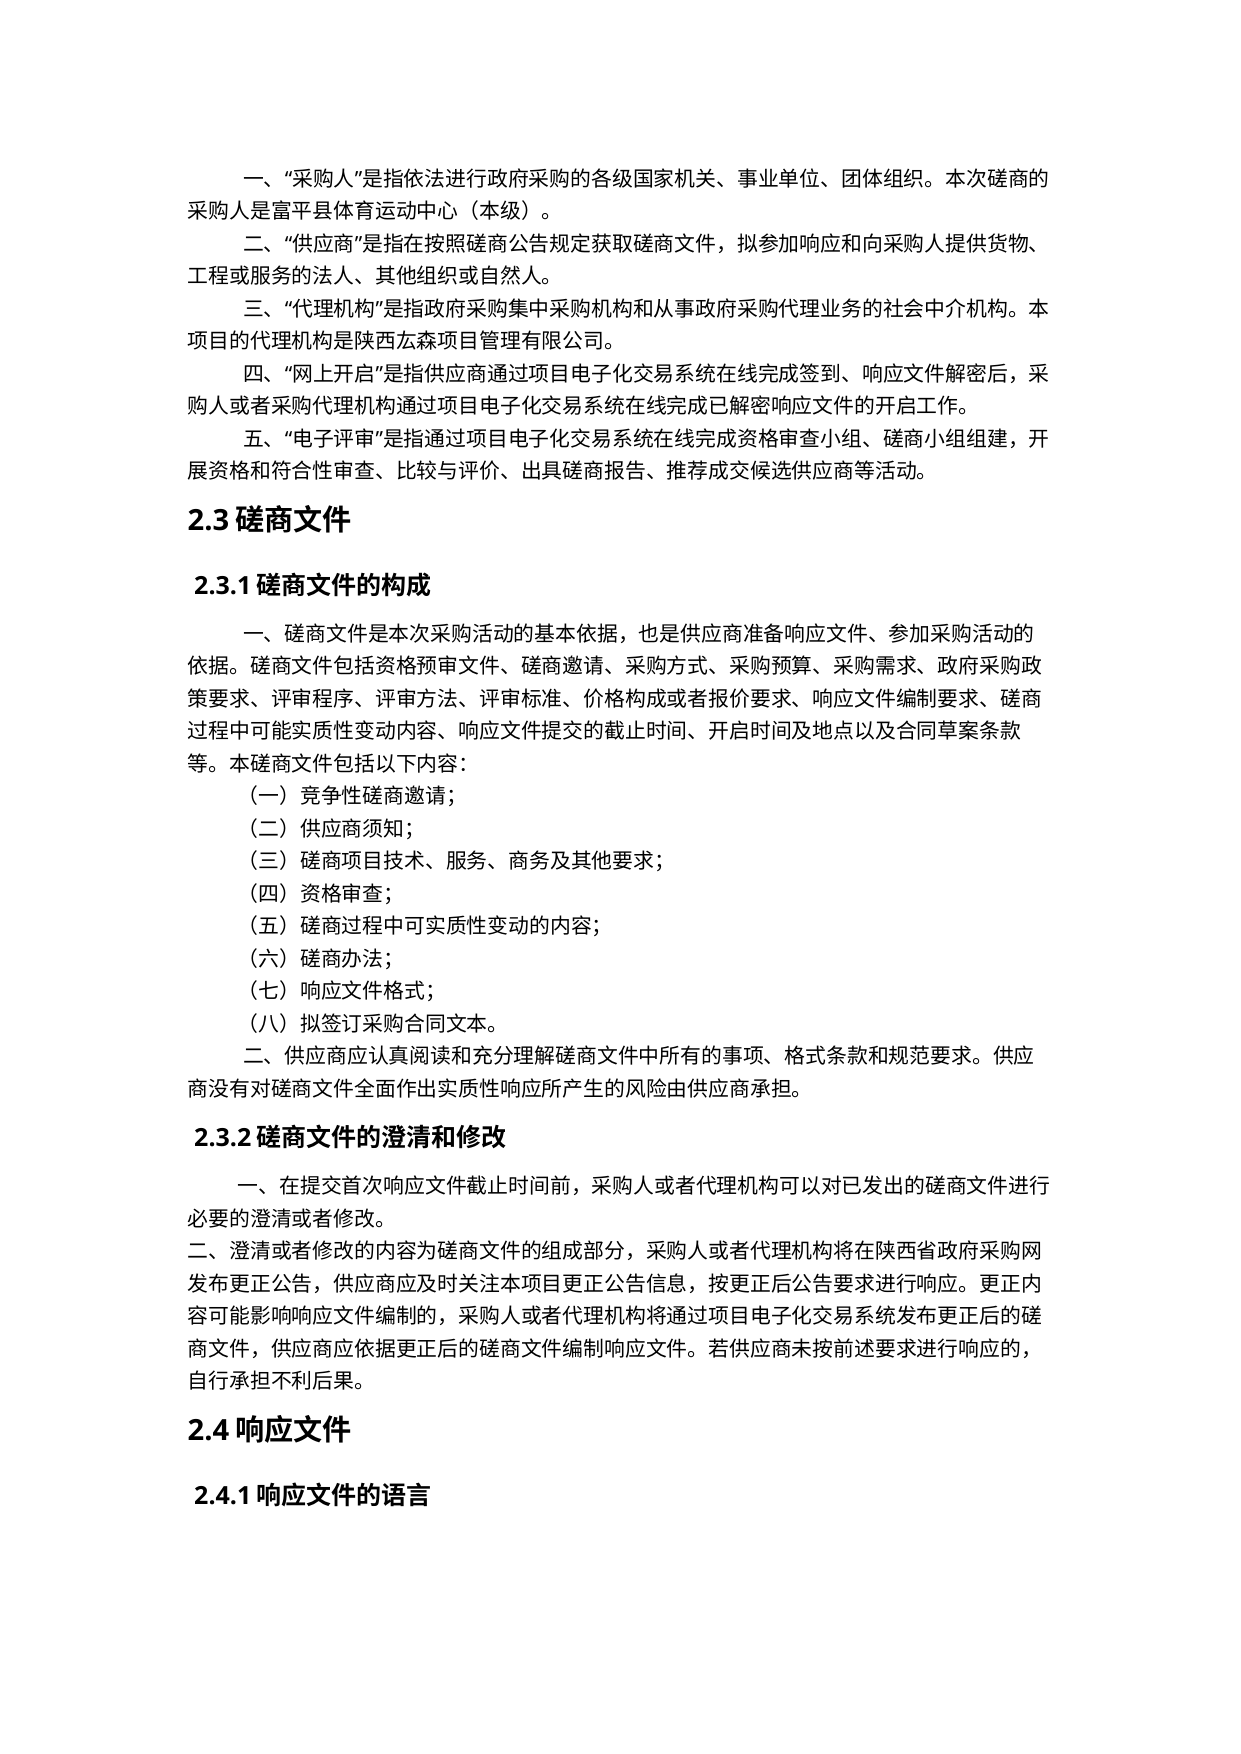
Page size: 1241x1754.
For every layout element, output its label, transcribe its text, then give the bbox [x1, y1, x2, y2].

text （七）响应文件格式； [187, 974, 1053, 1007]
text （五）磋商过程中可实质性变动的内容； [187, 909, 1053, 942]
text 2.3磋商文件 [187, 487, 1053, 552]
text （八）拟签订采购合同文本。 [187, 1007, 1053, 1039]
text 2.3.1磋商文件的构成 [187, 552, 1053, 617]
text 五、“电子评审”是指通过项目电子化交易系统在线完成资格审查小组、磋商小组组建，开展资格和符合性审查、比较与评价、出具磋商报告、推荐成交候选供应商等活动。 [187, 422, 1053, 487]
text （二）供应商须知； [187, 812, 1053, 844]
text 二、“供应商”是指在按照磋商公告规定获取磋商文件，拟参加响应和向采购人提供货物、工程或服务的法人、其他组织或自然人。 [187, 227, 1053, 292]
text 三、“代理机构”是指政府采购集中采购机构和从事政府采购代理业务的社会中介机构。本项目的代理机构是陕西厷森项目管理有限公司。 [187, 292, 1053, 357]
text 一、“采购人”是指依法进行政府采购的各级国家机关、事业单位、团体组织。本次磋商的采购人是富平县体育运动中心（本级）。 [187, 162, 1053, 227]
text （六）磋商办法； [187, 942, 1053, 974]
text 一、在提交首次响应文件截止时间前，采购人或者代理机构可以对已发出的磋商文件进行必要的澄清或者修改。 [187, 1169, 1053, 1234]
text 一、磋商文件是本次采购活动的基本依据，也是供应商准备响应文件、参加采购活动的依据。磋商文件包括资格预审文件、磋商邀请、采购方式、采购预算、采购需求、政府采购政策要求、评审程序、评审方法、评审标准、价格构成或者报价要求、响应文件编制要求、磋商过程中可能实质性变动内容、响应文件提交的截止时间、开启时间及地点以及合同草案条款等。本磋商文件包括以下内容： [187, 617, 1053, 779]
text 二、供应商应认真阅读和充分理解磋商文件中所有的事项、格式条款和规范要求。供应商没有对磋商文件全面作出实质性响应所产生的风险由供应商承担。 [187, 1039, 1053, 1104]
text 2.4响应文件 [187, 1397, 1053, 1462]
text （四）资格审查； [187, 877, 1053, 909]
text （一）竞争性磋商邀请； [187, 779, 1053, 812]
text 四、“网上开启”是指供应商通过项目电子化交易系统在线完成签到、响应文件解密后，采购人或者采购代理机构通过项目电子化交易系统在线完成已解密响应文件的开启工作。 [187, 357, 1053, 422]
text 二、澄清或者修改的内容为磋商文件的组成部分，采购人或者代理机构将在陕西省政府采购网发布更正公告，供应商应及时关注本项目更正公告信息，按更正后公告要求进行响应。更正内容可能影响响应文件编制的，采购人或者代理机构将通过项目电子化交易系统发布更正后的磋商文件，供应商应依据更正后的磋商文件编制响应文件。若供应商未按前述要求进行响应的，自行承担不利后果。 [187, 1234, 1053, 1397]
text （三）磋商项目技术、服务、商务及其他要求； [187, 844, 1053, 877]
text 2.3.2磋商文件的澄清和修改 [187, 1104, 1053, 1169]
text 2.4.1响应文件的语言 [187, 1462, 1053, 1527]
